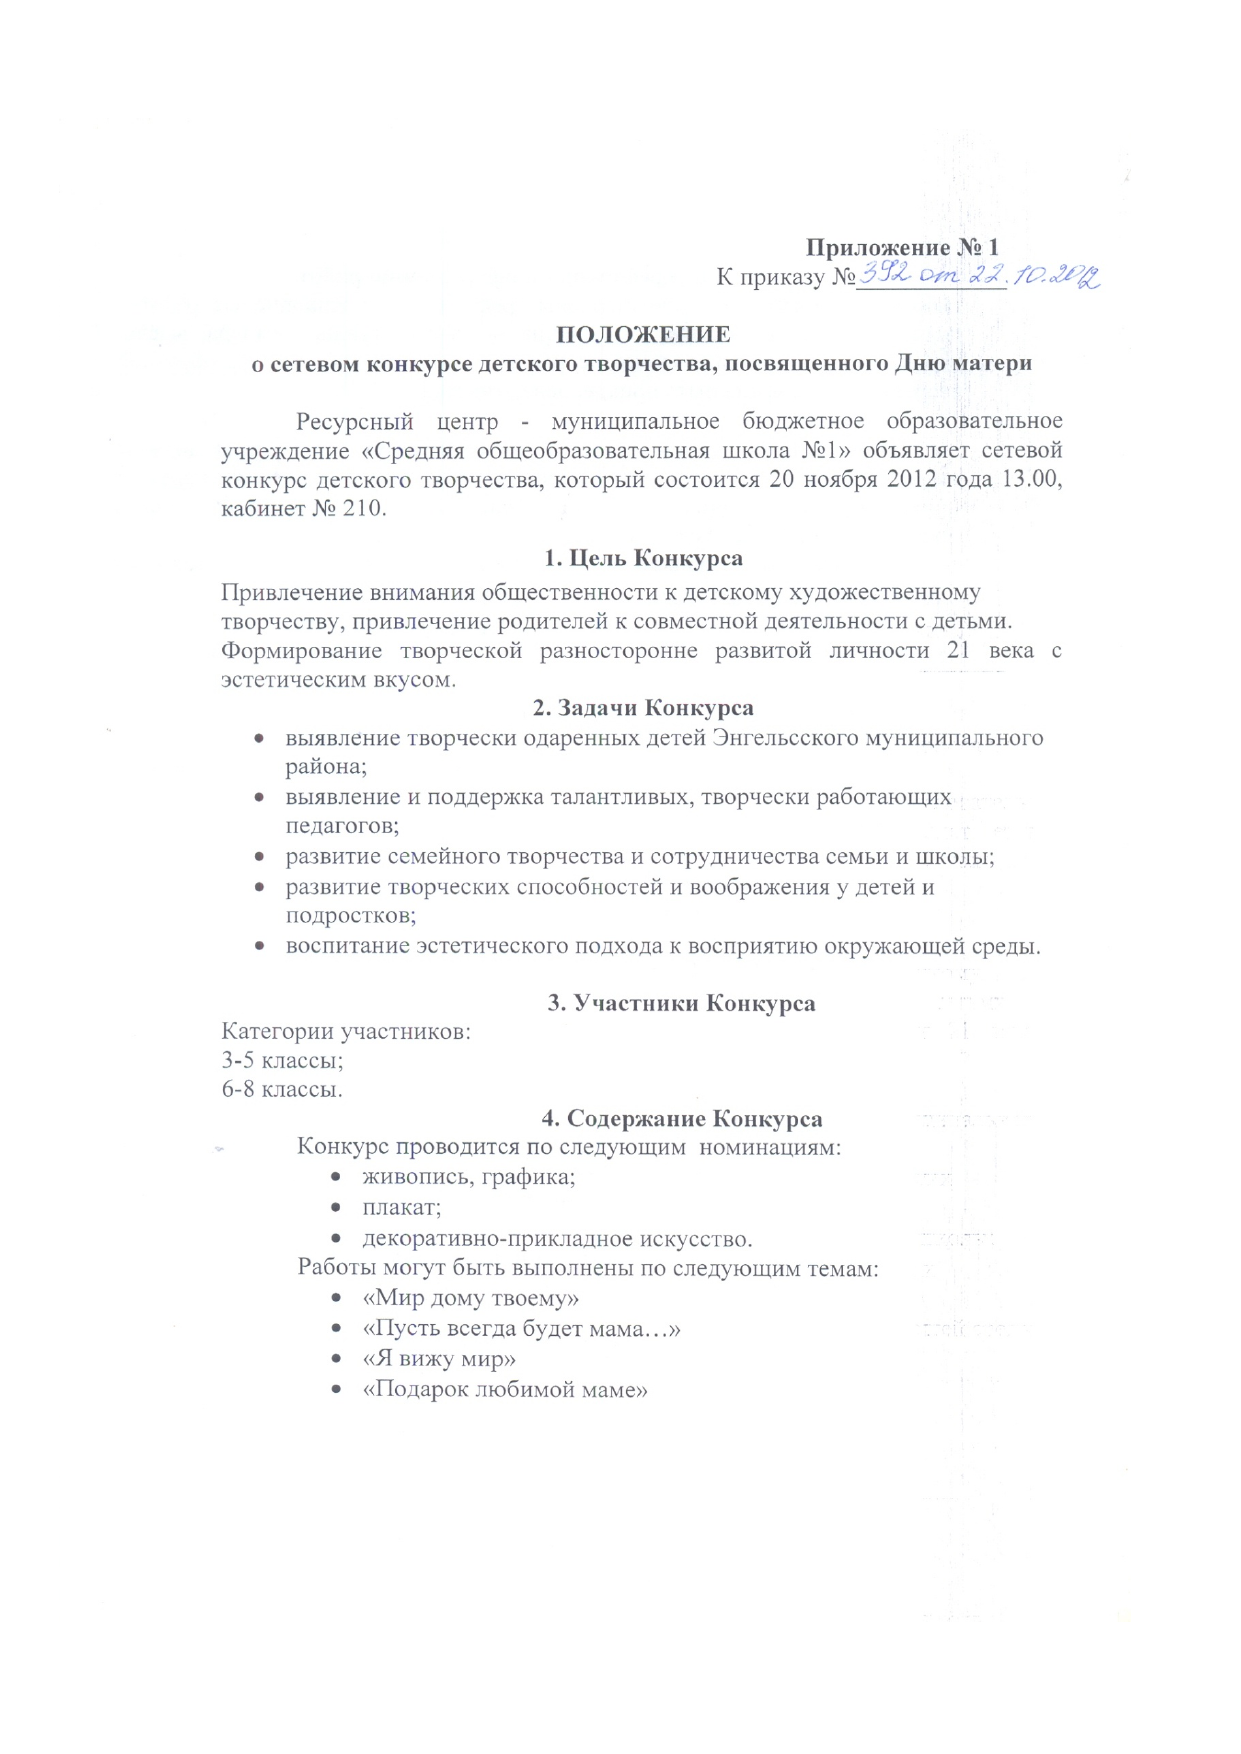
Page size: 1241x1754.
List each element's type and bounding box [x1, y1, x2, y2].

picture [59, 118, 1131, 1622]
